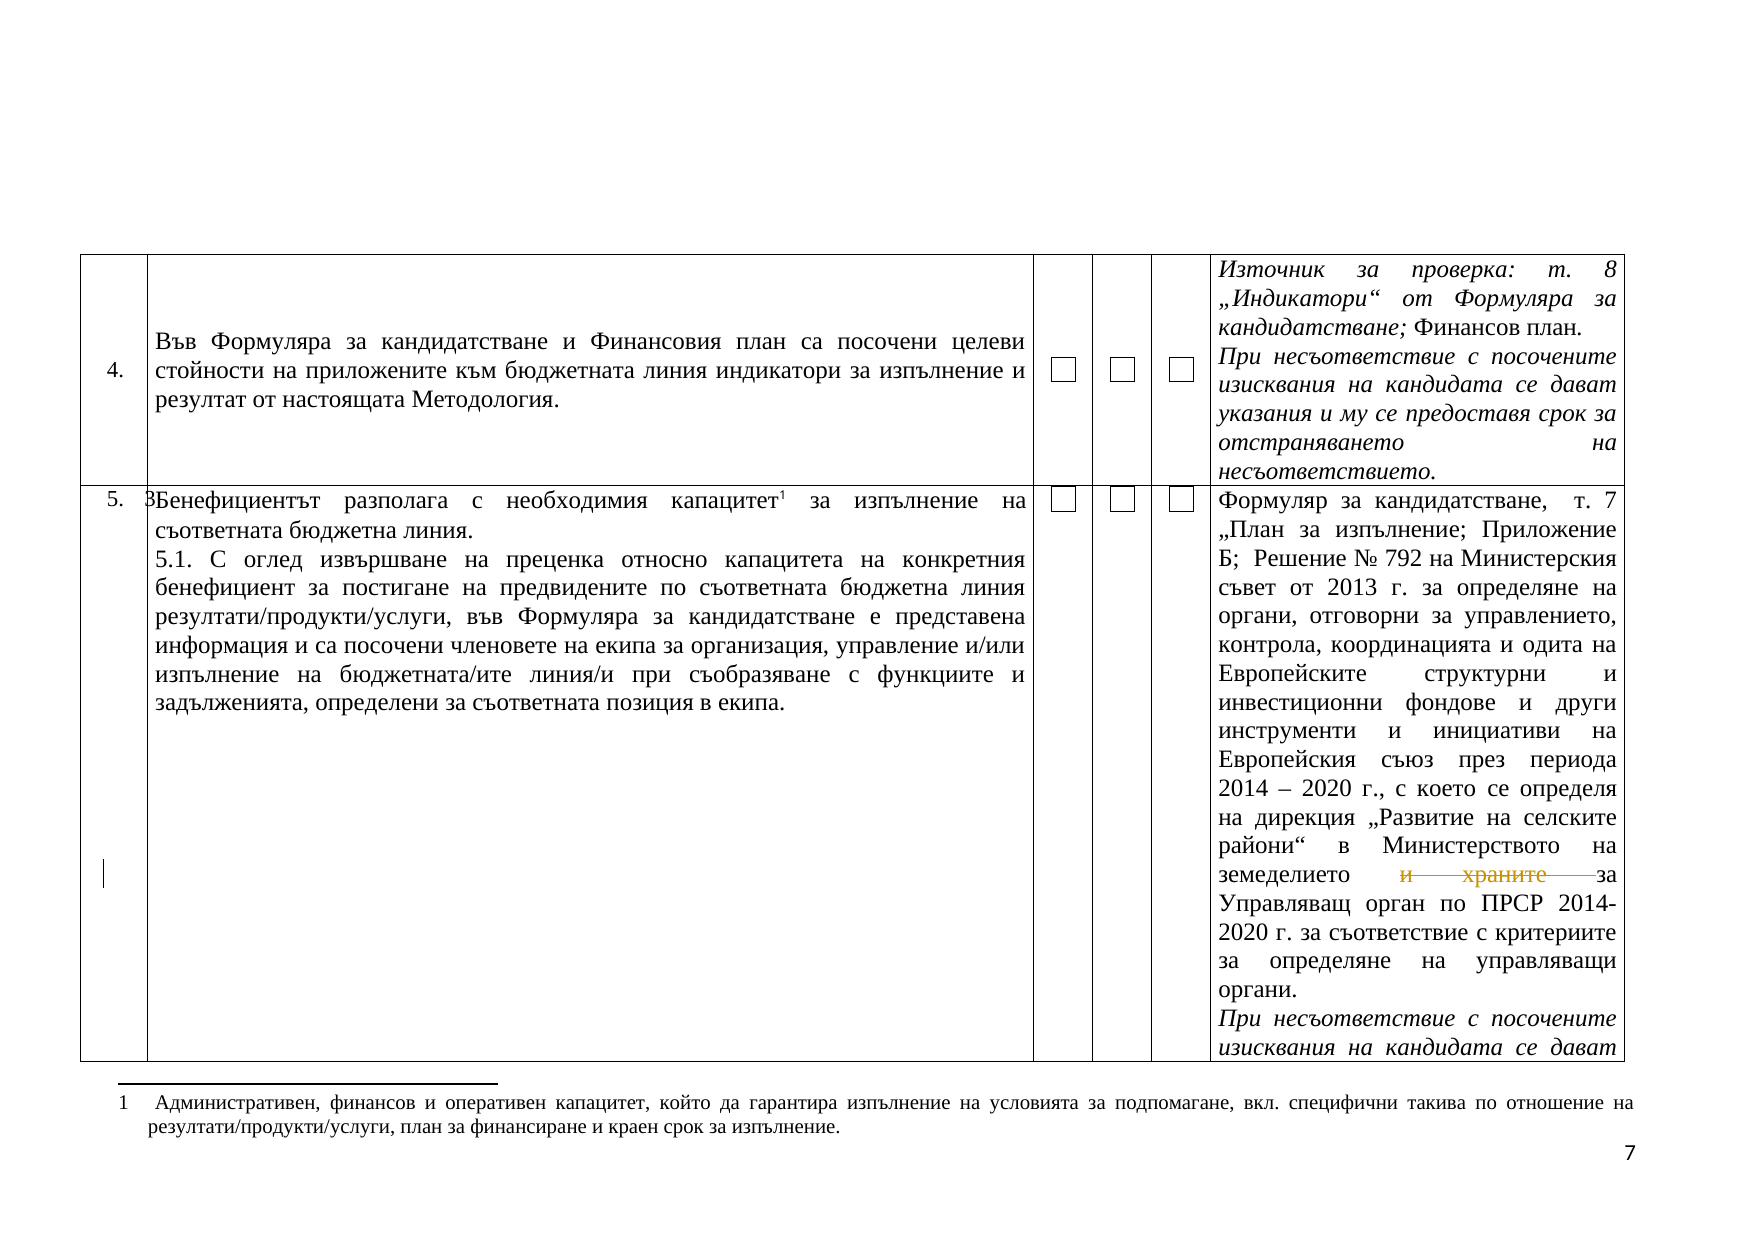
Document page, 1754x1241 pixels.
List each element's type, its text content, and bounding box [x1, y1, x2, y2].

table_cell 4. [81, 255, 147, 484]
table_cell [1152, 255, 1210, 484]
table_cell Източник за проверка: т. 8 „Индикатори“ от Формуляра за кандидатстване; Финансов план. При несъответствие с посочените изисквания на кандидата се дават указания и му се предоставя срок за отстраняването на несъответствието. [1211, 255, 1624, 484]
table_cell [1152, 486, 1210, 1061]
table_cell [1034, 255, 1092, 484]
table_cell [1034, 486, 1092, 1061]
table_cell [148, 486, 1033, 1061]
table_cell [1093, 255, 1151, 484]
table_cell [1093, 486, 1151, 1061]
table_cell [1211, 486, 1624, 1061]
table_cell 3 [81, 486, 147, 1061]
table_cell Във Формуляра за кандидатстване и Финансовия план са посочени целеви стойности на приложените към бюджетната линия индикатори за изпълнение и резултат от настоящата Методология. [148, 255, 1033, 484]
